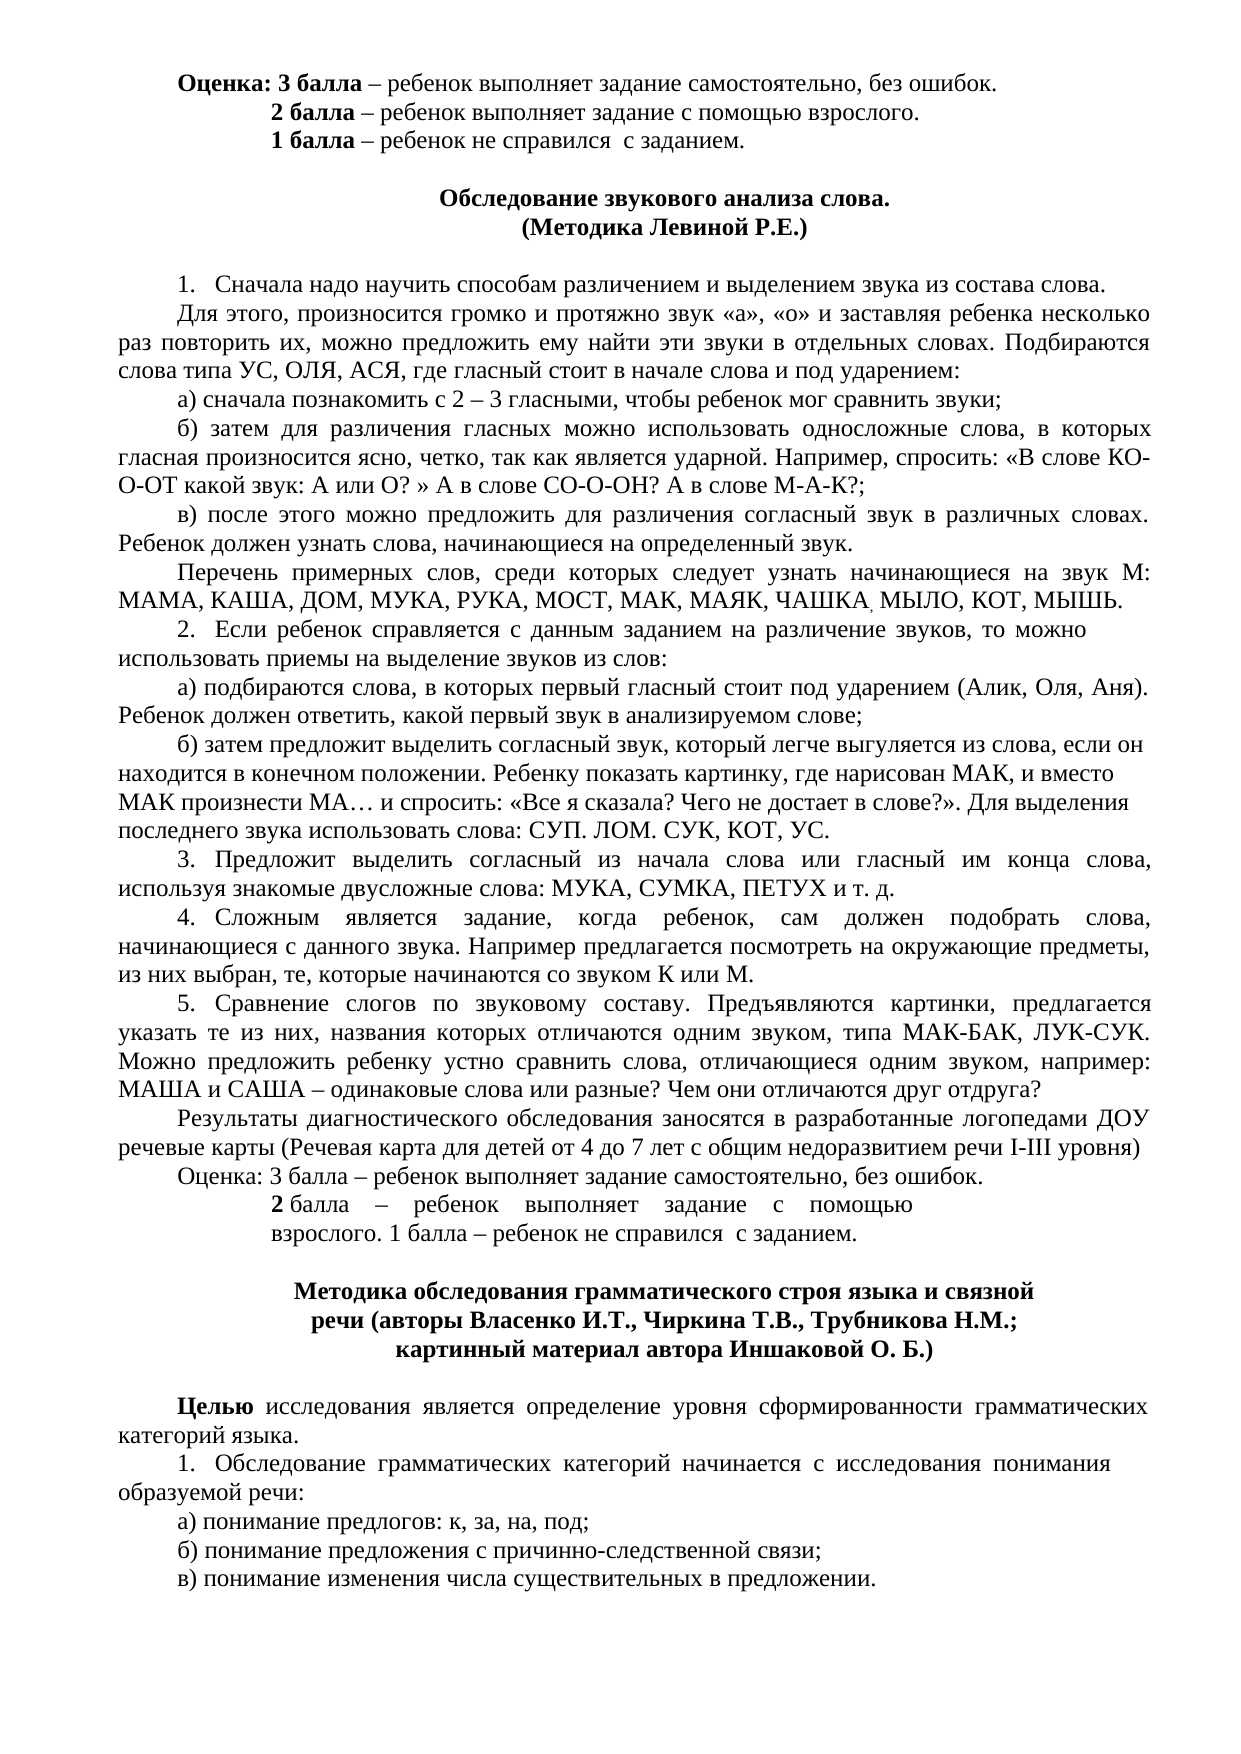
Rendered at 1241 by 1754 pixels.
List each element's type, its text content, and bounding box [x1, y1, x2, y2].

subtitle Обследование звукового анализа слова. (Методика Левиной Р.Е.) [439, 183, 890, 241]
subtitle Методика обследования грамматического строя языка и связной речи (авторы Власенко И.Т., Чиркина Т.В., Трубникова Н.М.; [264, 1276, 1064, 1334]
text б) затем предложит выделить согласный звук, который легче выгуляется из слова, если он находится в конечном положении. Ребенку показать картинку, где нарисован МАК, и вместо МАК произнести МА… и спросить: «Все я сказала? Чего не достает в слове?». Для выделения последнего звука использовать слова: СУП. ЛОМ. СУК, КОТ, УС. [118, 729, 1146, 844]
list Сначала надо научить способам различением и выделением звука из состава слова. [177, 269, 1217, 298]
text в) понимание изменения числа существительных в предложении. [177, 1563, 1217, 1592]
list балла – ребенок выполняет задание с помощью взрослого. 1 балла – ребенок не справился с заданием. [271, 1189, 914, 1247]
text а) подбираются слова, в которых первый гласный стоит под ударением (Алик, Оля, Аня). [177, 672, 1217, 701]
list балла – ребенок выполняет задание с помощью взрослого. [271, 97, 1217, 125]
list Если ребенок справляется с данным заданием на различение звуков, то можно использовать приемы на выделение звуков из слов: [118, 614, 1151, 672]
list балла – ребенок не справился с заданием. [271, 125, 1217, 154]
text а) сначала познакомить с 2 – 3 гласными, чтобы ребенок мог сравнить звуки; [177, 384, 1217, 413]
text Ребенок должен ответить, какой первый звук в анализируемом слове; [118, 701, 1217, 729]
text Для этого, произносится громко и протяжно звук «а», «о» и заставляя ребенка несколько раз повторить их, можно предложить ему найти эти звуки в отдельных словах. Подбираются слова типа УС, ОЛЯ, АСЯ, где гласный стоит в начале слова и под ударением: [118, 298, 1151, 384]
text Результаты диагностического обследования заносятся в разработанные логопедами ДОУ речевые карты (Речевая карта для детей от 4 до 7 лет с общим недоразвитием речи I-III уровня) [118, 1103, 1151, 1161]
text в) после этого можно предложить для различения согласный звук в различных словах. [177, 499, 1217, 528]
list Сложным является задание, когда ребенок, сам должен подобрать слова, начинающиеся с данного звука. Например предлагается посмотреть на окружающие предметы, из них выбран, те, которые начинаются со звуком К или М. [118, 902, 1151, 988]
text б) понимание предложения с причинно-следственной связи; [177, 1535, 1217, 1563]
text Оценка: 3 балла – ребенок выполняет задание самостоятельно, без ошибок. [177, 1161, 1217, 1189]
list Обследование грамматических категорий начинается с исследования понимания образуемой речи: [118, 1448, 1151, 1506]
list Сравнение слогов по звуковому составу. Предъявляются картинки, предлагается указать те из них, названия которых отличаются одним звуком, типа МАК-БАК, ЛУК-СУК. Можно предложить ребенку устно сравнить слова, отличающиеся одним звуком, например: МАША и САША – одинаковые слова или разные? Чем они отличаются друг отдруга? [118, 988, 1152, 1103]
text б) затем для различения гласных можно использовать односложные слова, в которых гласная произносится ясно, четко, так как является ударной. Например, спросить: «В слове КО- О-ОТ какой звук: А или О? » А в слове СО-О-ОН? А в слове М-А-К?; [118, 413, 1152, 499]
text картинный материал автора Иншаковой О. Б.) [264, 1334, 1065, 1363]
text Оценка: 3 балла – ребенок выполняет задание самостоятельно, без ошибок. [177, 68, 1217, 97]
text Ребенок должен узнать слова, начинающиеся на определенный звук. [118, 528, 1217, 557]
text Перечень примерных слов, среди которых следует узнать начинающиеся на звук М: МАМА, КАША, ДОМ, МУКА, РУКА, МОСТ, МАК, МАЯК, ЧАШКА, МЫЛО, КОТ, МЫШЬ. [118, 557, 1151, 614]
text Целью исследования является определение уровня сформированности грамматических категорий языка. [118, 1391, 1153, 1448]
text а) понимание предлогов: к, за, на, под; [177, 1506, 1217, 1535]
list Предложит выделить согласный из начала слова или гласный им конца слова, используя знакомые двусложные слова: МУКА, СУМКА, ПЕТУХ и т. д. [118, 844, 1152, 902]
